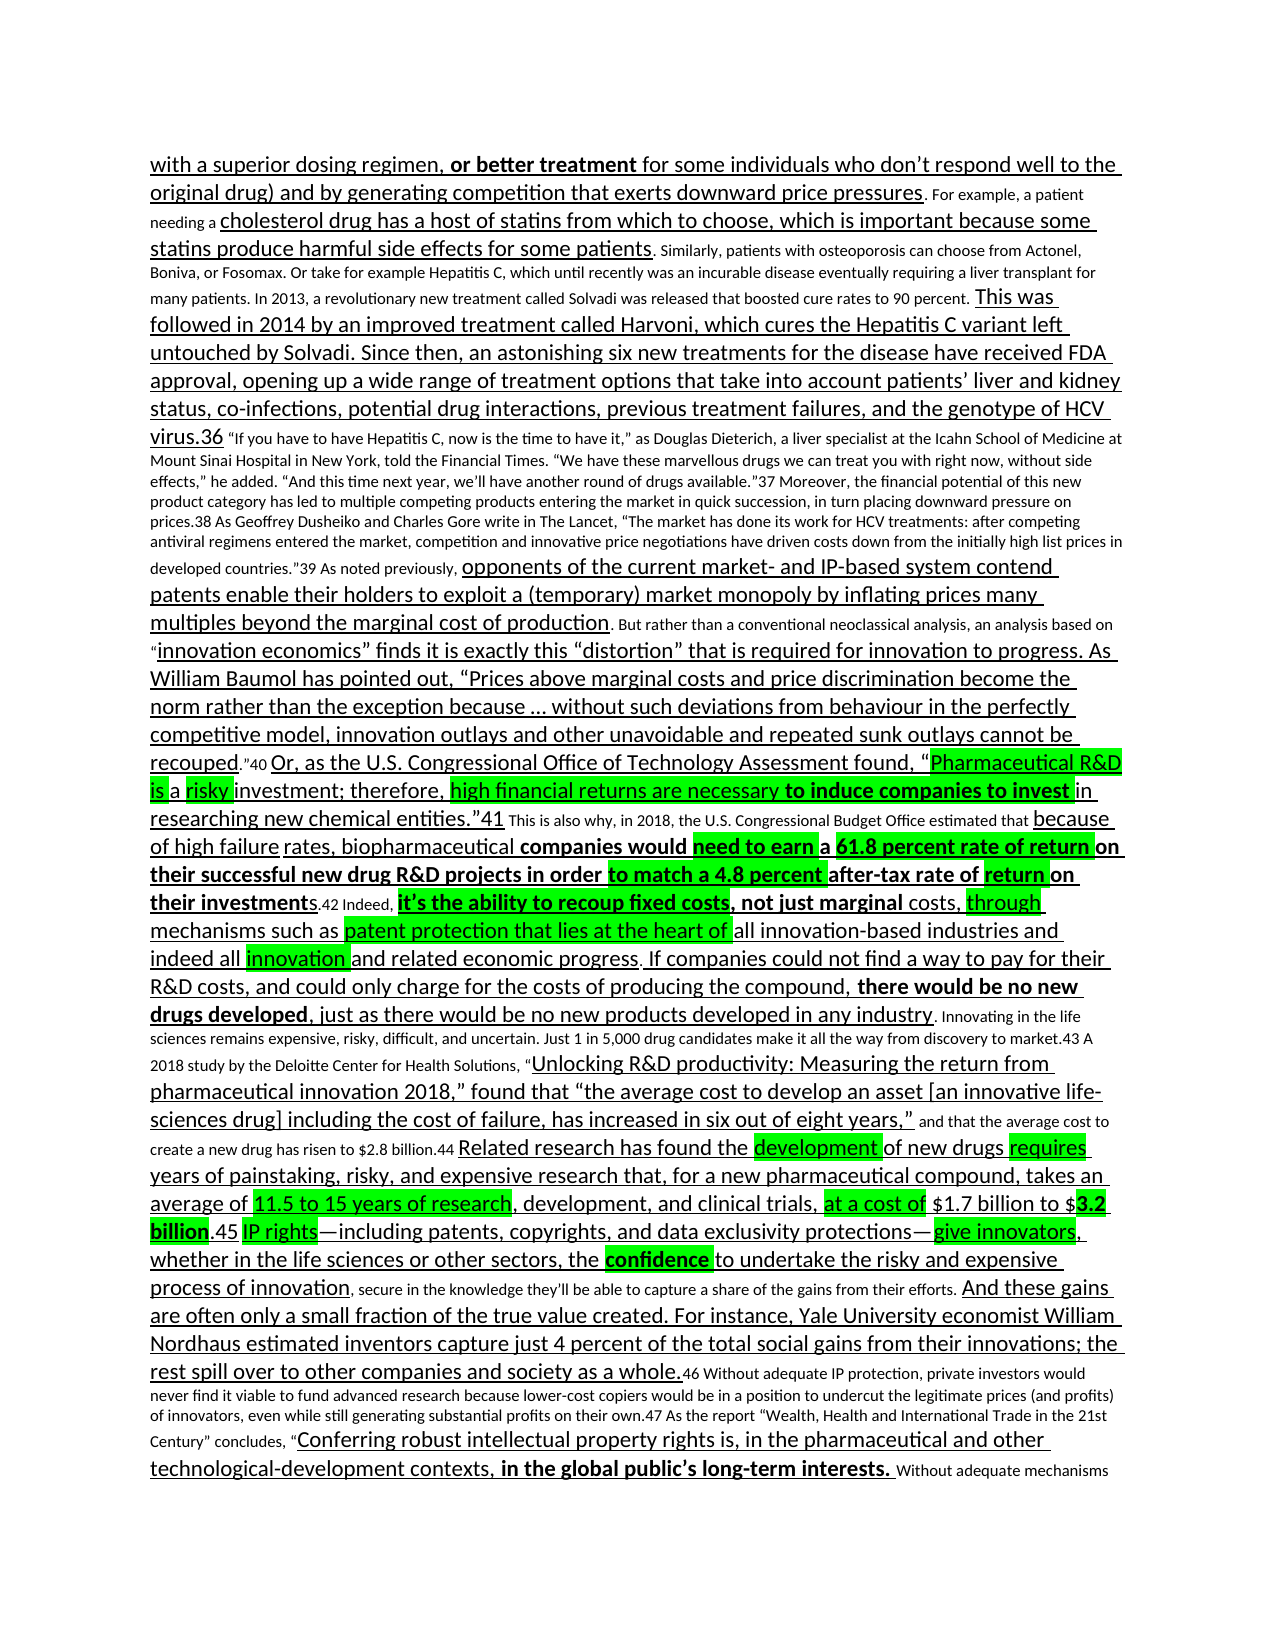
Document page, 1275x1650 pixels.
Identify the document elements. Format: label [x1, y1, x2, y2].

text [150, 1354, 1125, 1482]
text [150, 150, 1125, 884]
text [150, 858, 1125, 1353]
